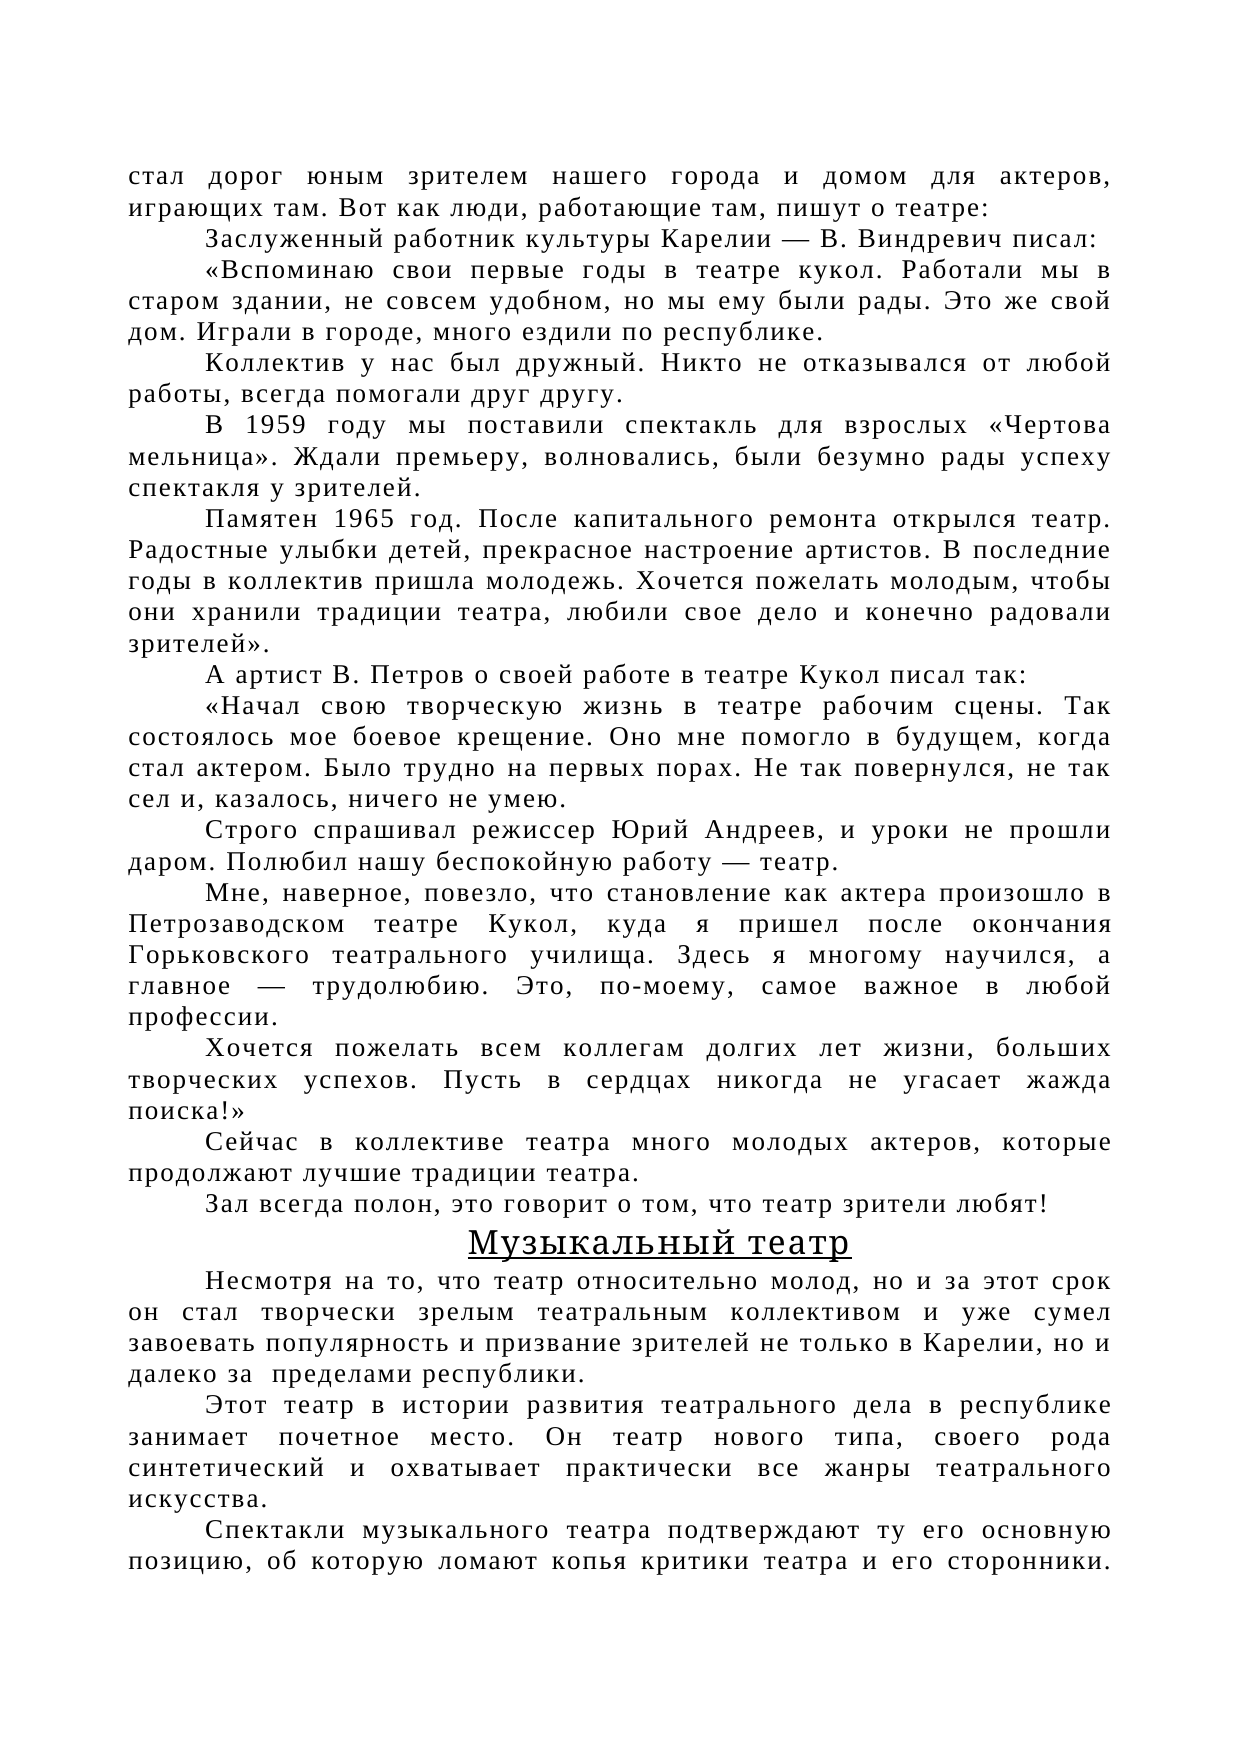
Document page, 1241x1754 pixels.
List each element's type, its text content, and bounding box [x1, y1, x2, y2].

text Этот театр в истории развития театрального дела в республике занимает почетное место. Он театр нового типа, своего рода синтетический и охватывает практически все жанры театрального искусства. [128, 1388, 1112, 1513]
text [128, 159, 1112, 222]
text Заслуженный работник культуры Карелии — В. Виндревич писал: [128, 222, 1112, 253]
text Памятен 1965 год. После капитального ремонта открылся театр. Радостные улыбки детей, прекрасное настроение артистов. В последние годы в коллектив пришла молодежь. Хочется пожелать молодым, чтобы они хранили традиции театра, любили свое дело и конечно радовали зрителей». [128, 502, 1112, 658]
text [128, 1513, 1112, 1575]
text Строго спрашивал режиссер Юрий Андреев, и уроки не прошли даром. Полюбил нашу беспокойную работу — театр. [128, 813, 1112, 876]
text Мне, наверное, повезло, что становление как актера произошло в Петрозаводском театре Кукол, куда я пришел после окончания Горьковского театрального училища. Здесь я многому научился, а главное — трудолюбию. Это, по-моему, самое важное в любой профессии. [128, 876, 1112, 1032]
text Хочется пожелать всем коллегам долгих лет жизни, больших творческих успехов. Пусть в сердцах никогда не угасает жажда поиска!» [128, 1032, 1112, 1125]
text «Начал свою творческую жизнь в театре рабочим сцены. Так состоялось мое боевое крещение. Оно мне помогло в будущем, когда стал актером. Было трудно на первых порах. Не так повернулся, не так сел и, казалось, ничего не умею. [128, 689, 1112, 813]
text Несмотря на то, что театр относительно молод, но и за этот срок он стал творчески зрелым театральным коллективом и уже сумел завоевать популярность и призвание зрителей не только в Карелии, но и далеко за пределами республики. [128, 1264, 1112, 1388]
text В 1959 году мы поставили спектакль для взрослых «Чертова мельница». Ждали премьеру, волновались, были безумно рады успеху спектакля у зрителей. [128, 409, 1112, 502]
text Сейчас в коллективе театра много молодых актеров, которые продолжают лучшие традиции театра. [128, 1125, 1112, 1187]
text «Вспоминаю свои первые годы в театре кукол. Работали мы в старом здании, не совсем удобном, но мы ему были рады. Это же свой дом. Играли в городе, много ездили по республике. [128, 253, 1112, 346]
text Коллектив у нас был дружный. Никто не отказывался от любой работы, всегда помогали друг другу. [128, 346, 1112, 409]
text Музыкальный театр [128, 1218, 1112, 1264]
text А артист В. Петров о своей работе в театре Кукол писал так: [128, 658, 1112, 689]
text Зал всегда полон, это говорит о том, что театр зрители любят! [128, 1187, 1112, 1218]
